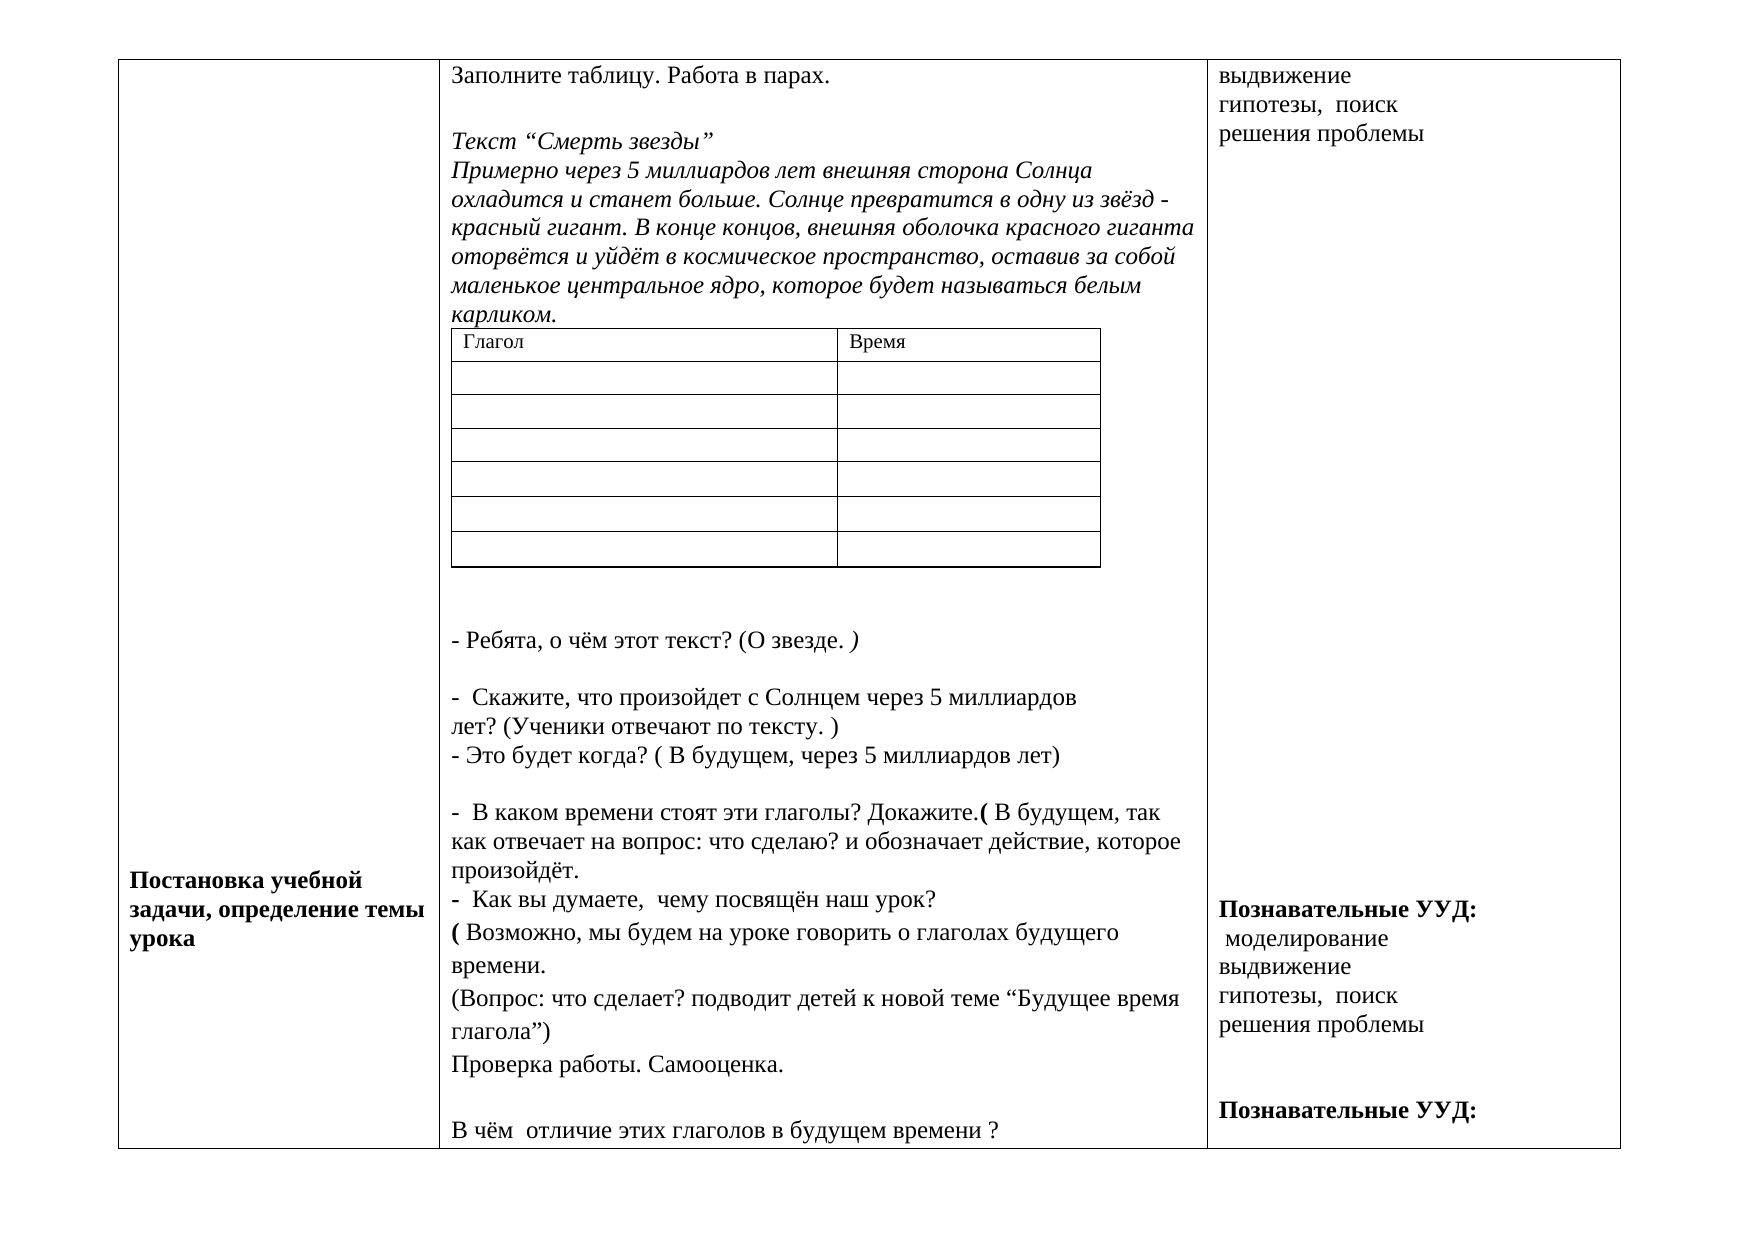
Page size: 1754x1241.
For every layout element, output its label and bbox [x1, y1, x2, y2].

table_cell [119, 60, 439, 1148]
table_cell [440, 60, 1207, 1148]
table_cell [1208, 60, 1620, 1148]
